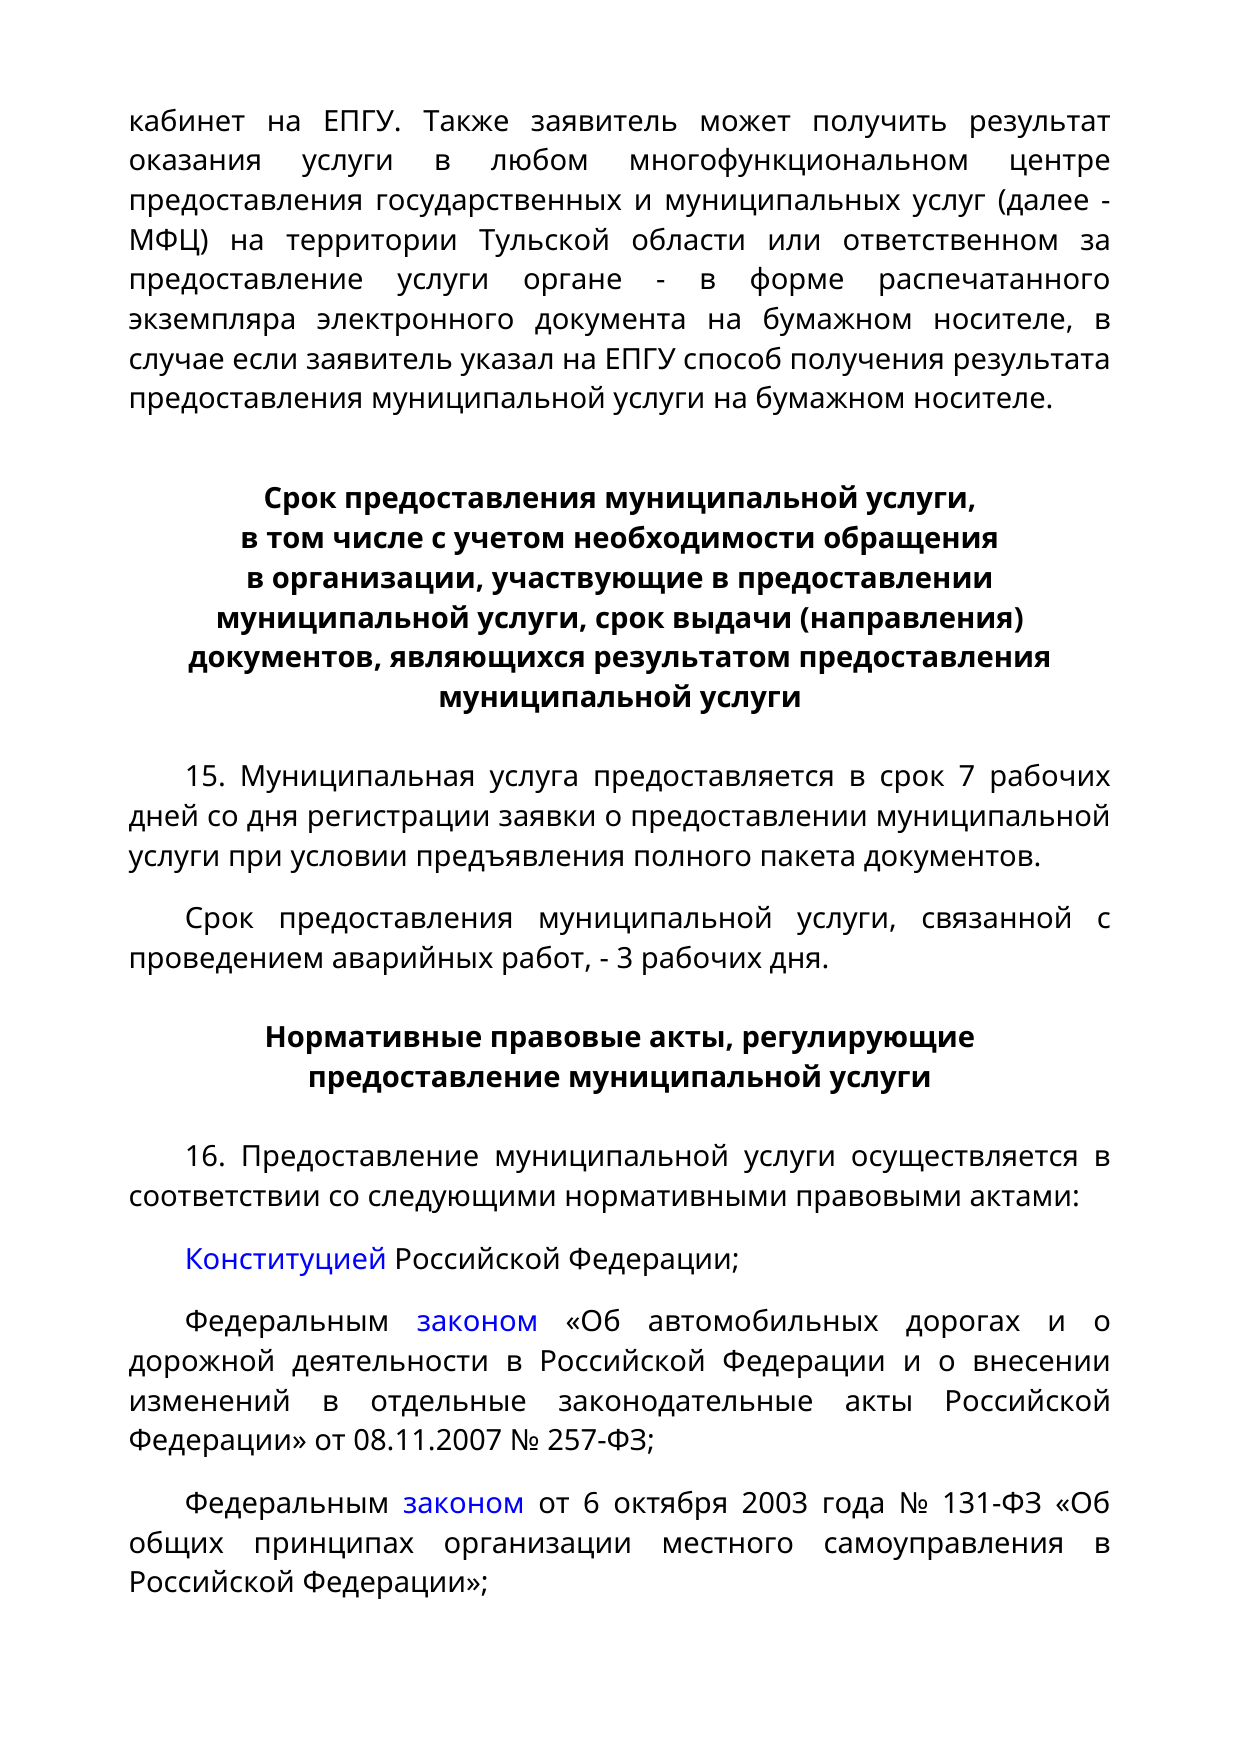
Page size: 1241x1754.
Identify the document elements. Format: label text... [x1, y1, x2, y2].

title Срок предоставления муниципальной услуги, [128, 478, 1111, 517]
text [128, 100, 1111, 417]
text 16. Предоставление муниципальной услуги осуществляется в соответствии со следующими нормативными правовыми актами: [128, 1136, 1111, 1215]
text Федеральным законом «Об автомобильных дорогах и о дорожной деятельности в Российской Федерации и о внесении изменений в отдельные законодательные акты Российской Федерации» от 08.11.2007 № 257-ФЗ; [128, 1301, 1111, 1459]
title Нормативные правовые акты, регулирующие [128, 1017, 1111, 1056]
title предоставление муниципальной услуги [128, 1056, 1111, 1096]
text Конституцией Российской Федерации; [128, 1238, 1111, 1278]
title в том числе с учетом необходимости обращения [128, 517, 1111, 557]
text 15. Муниципальная услуга предоставляется в срок 7 рабочих дней со дня регистрации заявки о предоставлении муниципальной услуги при условии предъявления полного пакета документов. [128, 756, 1111, 875]
title муниципальной услуги, срок выдачи (направления) [128, 597, 1111, 637]
title в организации, участвующие в предоставлении [128, 557, 1111, 597]
text Федеральным законом от 6 октября 2003 года № 131-ФЗ «Об общих принципах организации местного самоуправления в Российской Федерации»; [128, 1482, 1111, 1601]
title муниципальной услуги [128, 676, 1111, 716]
title документов, являющихся результатом предоставления [128, 637, 1111, 676]
text Срок предоставления муниципальной услуги, связанной с проведением аварийных работ, - 3 рабочих дня. [128, 898, 1111, 977]
